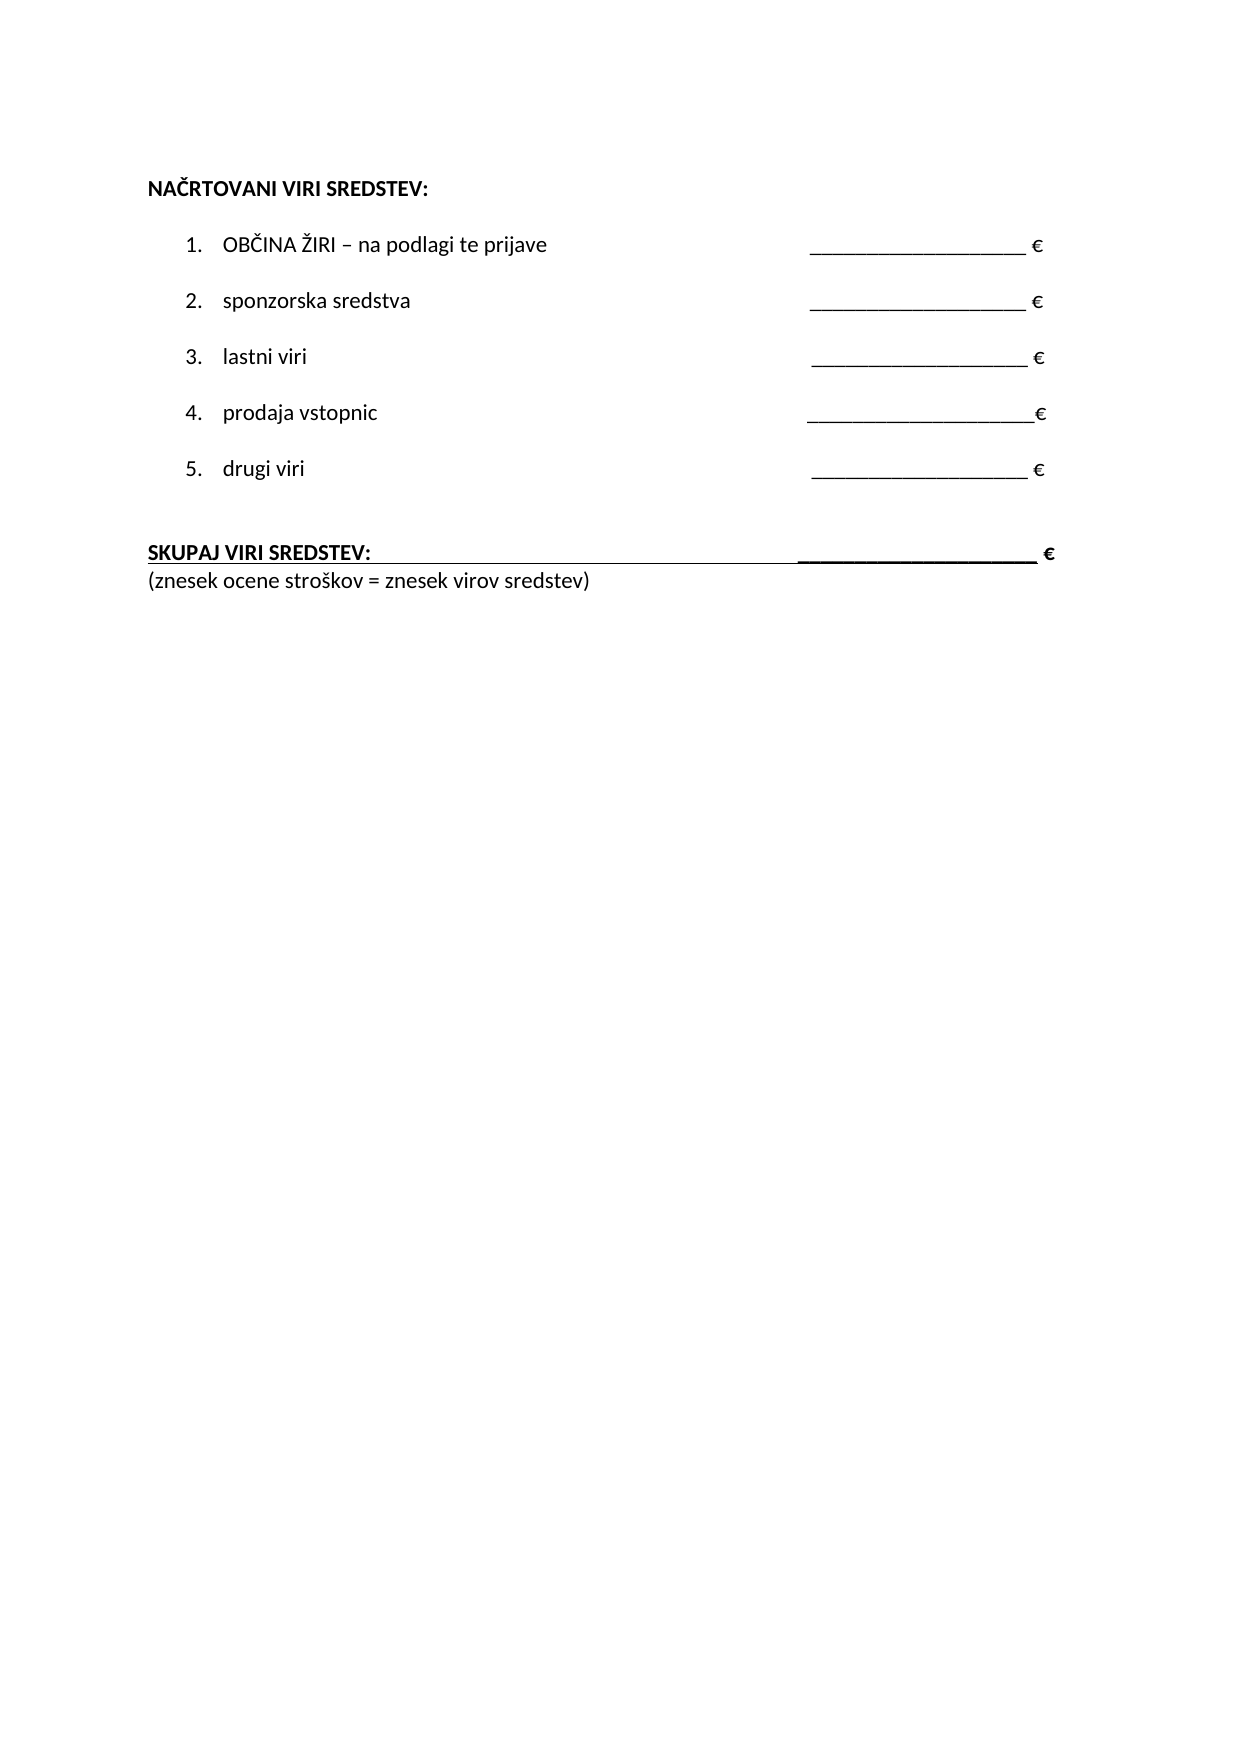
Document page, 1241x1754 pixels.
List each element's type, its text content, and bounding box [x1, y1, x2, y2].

list sponzorska sredstva ___________________ € [185, 286, 1093, 314]
list prodaja vstopnic ____________________€ [185, 398, 1093, 426]
list lastni viri ___________________ € [185, 342, 1093, 370]
text NAČRTOVANI VIRI SREDSTEV: [148, 174, 1093, 202]
text (znesek ocene stroškov = znesek virov sredstev) [148, 566, 1093, 594]
list OBČINA ŽIRI – na podlagi te prijave ___________________ € [185, 230, 1093, 258]
text SKUPAJ VIRI SREDSTEV: _____________________ € [148, 538, 1093, 566]
list drugi viri ___________________ € [185, 454, 1093, 482]
